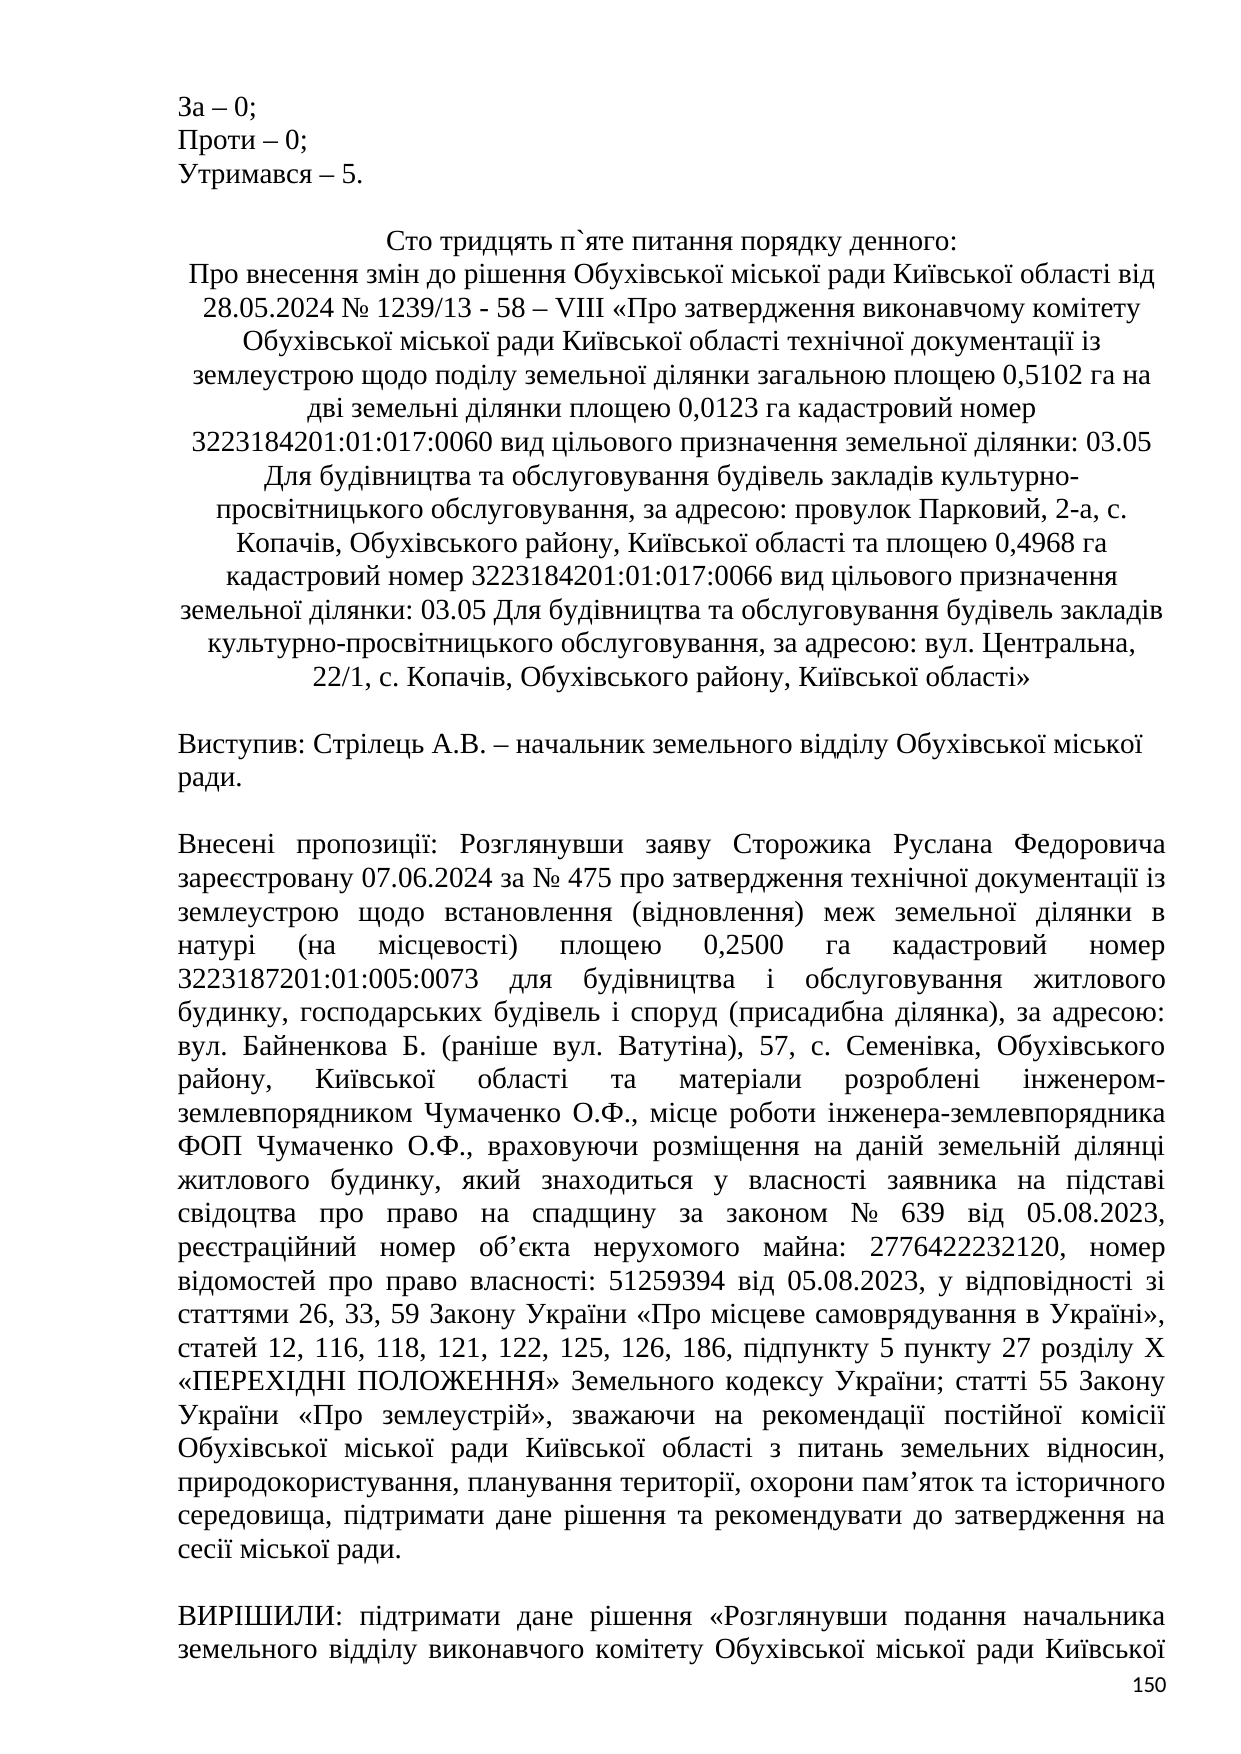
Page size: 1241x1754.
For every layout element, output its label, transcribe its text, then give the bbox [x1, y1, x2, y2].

text Виступив: Стрілець А.В. – начальник земельного відділу Обухівської міської ради. [177, 726, 1166, 793]
text Сто тридцять п`яте питання порядку денного: [177, 223, 1166, 256]
text Про внесення змін до рішення Обухівської міської ради Київської області від 28.05.2024 № 1239/13 - 58 – VІІІ «Про затвердження виконавчому комітету Обухівської міської ради Київської області технічної документації із землеустрою щодо поділу земельної ділянки загальною площею 0,5102 га на дві земельні ділянки площею 0,0123 га кадастровий номер 3223184201:01:017:0060 вид цільового призначення земельної ділянки: 03.05 Для будівництва та обслуговування будівель закладів культурно-просвітницького обслуговування, за адресою: провулок Парковий, 2-а, с. Копачів, Обухівського району, Київської області та площею 0,4968 га кадастровий номер 3223184201:01:017:0066 вид цільового призначення земельної ділянки: 03.05 Для будівництва та обслуговування будівель закладів культурно-просвітницького обслуговування, за адресою: вул. Центральна, 22/1, с. Копачів, Обухівського району, Київської області» [177, 256, 1166, 692]
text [177, 1598, 1166, 1665]
text Утримався – 5. [177, 156, 1166, 189]
text Внесені пропозиції: Розглянувши заяву Сторожика Руслана Федоровича зареєстровану 07.06.2024 за № 475 про затвердження технічної документації із землеустрою щодо встановлення (відновлення) меж земельної ділянки в натурі (на місцевості) площею 0,2500 га кадастровий номер 3223187201:01:005:0073 для будівництва і обслуговування житлового будинку, господарських будівель і споруд (присадибна ділянка), за адресою: вул. Байненкова Б. (раніше вул. Ватутіна), 57, с. Семенівка, Обухівського району, Київської області та матеріали розроблені інженером-землевпорядником Чумаченко О.Ф., місце роботи інженера-землевпорядника ФОП Чумаченко О.Ф., враховуючи розміщення на даній земельній ділянці житлового будинку, який знаходиться у власності заявника на підставі свідоцтва про право на спадщину за законом № 639 від 05.08.2023, реєстраційний номер об’єкта нерухомого майна: 2776422232120, номер відомостей про право власності: 51259394 від 05.08.2023, у відповідності зі статтями 26, 33, 59 Закону України «Про місцеве самоврядування в Україні», статей 12, 116, 118, 121, 122, 125, 126, 186, підпункту 5 пункту 27 розділу X «ПЕРЕХІДНІ ПОЛОЖЕННЯ» Земельного кодексу України; статті 55 Закону України «Про землеустрій», зважаючи на рекомендації постійної комісії Обухівської міської ради Київської області з питань земельних відносин, природокористування, планування території, охорони пам’яток та історичного середовища, підтримати дане рішення та рекомендувати до затвердження на сесії міської ради. [177, 827, 1166, 1564]
text Проти – 0; [177, 122, 1166, 156]
text За – 0; [177, 89, 1166, 122]
